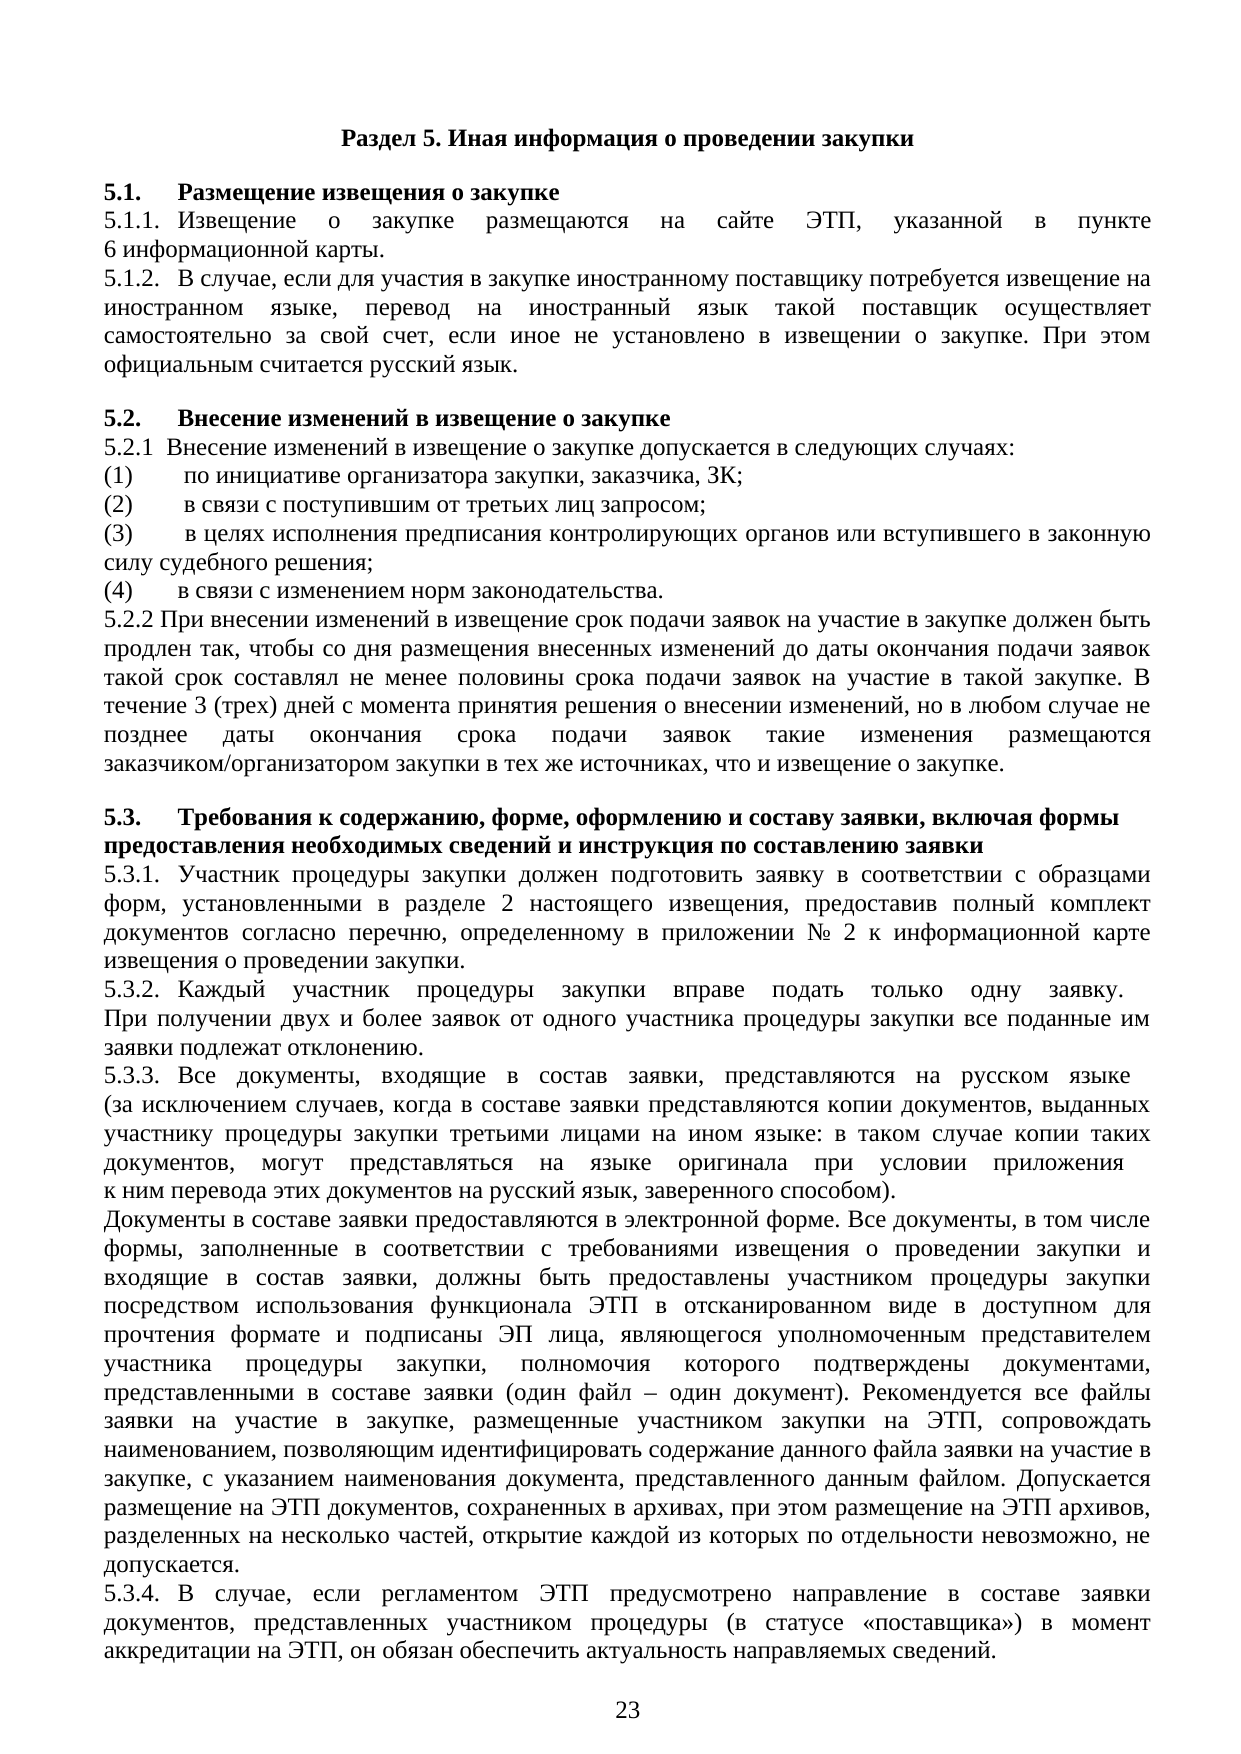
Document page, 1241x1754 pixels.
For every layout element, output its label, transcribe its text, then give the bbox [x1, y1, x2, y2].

list Размещение извещения о закупке [103, 177, 1152, 205]
list Требования к содержанию, форме, оформлению и составу заявки, включая формы предоставления необходимых сведений и инструкция по составлению заявки [103, 802, 1152, 859]
list Участник процедуры закупки должен подготовить заявку в соответствии с образцами форм, установленными в разделе 2 настоящего извещения, предоставив полный комплект документов согласно перечню, определенному в приложении № 2 к информационной карте извещения о проведении закупки. [103, 859, 1152, 974]
text (2) в связи с поступившим от третьих лиц запросом; [103, 489, 1152, 518]
list В случае, если регламентом ЭТП предусмотрено направление в составе заявки документов, представленных участником процедуры (в статусе «поставщика») в момент аккредитации на ЭТП, он обязан обеспечить актуальность направляемых сведений. [103, 1578, 1152, 1664]
text (1) по инициативе организатора закупки, заказчика, ЗК; [103, 460, 1152, 489]
text Раздел 5. Иная информация о проведении закупки [103, 123, 1152, 152]
list В случае, если для участия в закупке иностранному поставщику потребуется извещение на иностранном языке, перевод на иностранный язык такой поставщик осуществляет самостоятельно за свой счет, если иное не установлено в извещении о закупке. При этом официальным считается русский язык. [103, 263, 1152, 378]
list Все документы, входящие в состав заявки, представляются на русском языке (за исключением случаев, когда в составе заявки представляются копии документов, выданных участнику процедуры закупки третьими лицами на ином языке: в таком случае копии таких документов, могут представляться на языке оригинала при условии приложения к ним перевода этих документов на русский язык, заверенного способом). [103, 1060, 1152, 1204]
text Документы в составе заявки предоставляются в электронной форме. Все документы, в том числе формы, заполненные в соответствии с требованиями извещения о проведении закупки и входящие в состав заявки, должны быть предоставлены участником процедуры закупки посредством использования функционала ЭТП в отсканированном виде в доступном для прочтения формате и подписаны ЭП лица, являющегося уполномоченным представителем участника процедуры закупки, полномочия которого подтверждены документами, представленными в составе заявки (один файл – один документ). Рекомендуется все файлы заявки на участие в закупке, размещенные участником закупки на ЭТП, сопровождать наименованием, позволяющим идентифицировать содержание данного файла заявки на участие в закупке, с указанием наименования документа, представленного данным файлом. Допускается размещение на ЭТП документов, сохраненных в архивах, при этом размещение на ЭТП архивов, разделенных на несколько частей, открытие каждой из которых по отдельности невозможно, не допускается. [103, 1204, 1152, 1578]
text 5.2.1 Внесение изменений в извещение о закупке допускается в следующих случаях: [103, 432, 1152, 460]
text (4) в связи с изменением норм законодательства. [103, 575, 1152, 604]
list Извещение о закупке размещаются на сайте ЭТП, указанной в пункте 6 информационной карты. [103, 205, 1152, 263]
text 5.2.2 При внесении изменений в извещение срок подачи заявок на участие в закупке должен быть продлен так, чтобы со дня размещения внесенных изменений до даты окончания подачи заявок такой срок составлял не менее половины срока подачи заявок на участие в такой закупке. В течение 3 (трех) дней с момента принятия решения о внесении изменений, но в любом случае не позднее даты окончания срока подачи заявок такие изменения размещаются заказчиком/организатором закупки в тех же источниках, что и извещение о закупке. [103, 604, 1152, 777]
list Внесение изменений в извещение о закупке [103, 403, 1152, 432]
list Каждый участник процедуры закупки вправе подать только одну заявку. При получении двух и более заявок от одного участника процедуры закупки все поданные им заявки подлежат отклонению. [103, 974, 1152, 1060]
text (3) в целях исполнения предписания контролирующих органов или вступившего в законную силу судебного решения; [103, 518, 1152, 575]
